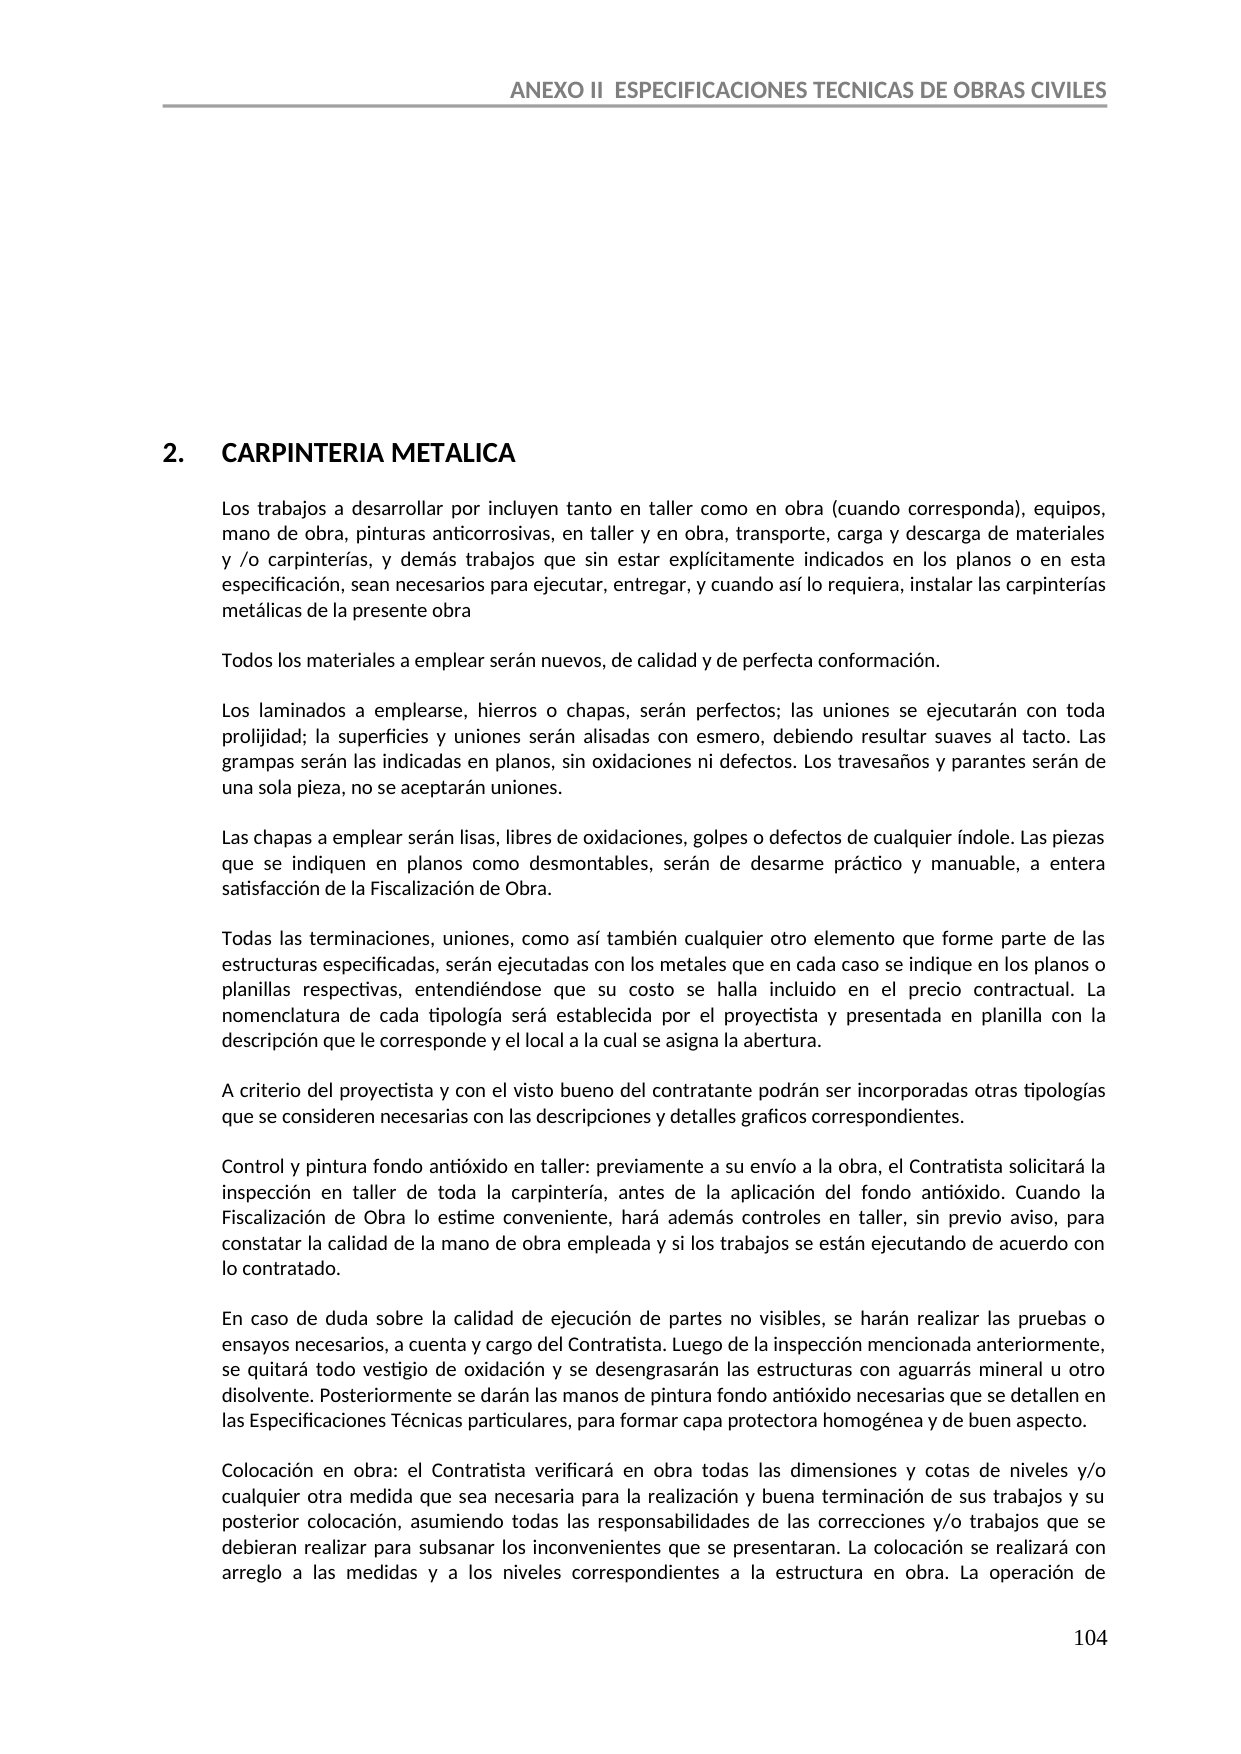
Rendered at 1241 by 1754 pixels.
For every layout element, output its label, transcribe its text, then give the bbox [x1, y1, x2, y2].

text A criterio del proyectista y con el visto bueno del contratante podrán ser incorporadas otras tipologías que se consideren necesarias con las descripciones y detalles graficos correspondientes. [222, 1078, 1107, 1128]
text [222, 1458, 1107, 1585]
text Todos los materiales a emplear serán nuevos, de calidad y de perfecta conformación. [222, 647, 1107, 673]
text Los trabajos a desarrollar por incluyen tanto en taller como en obra (cuando corresponda), equipos, mano de obra, pinturas anticorrosivas, en taller y en obra, transporte, carga y descarga de materiales y /o carpinterías, y demás trabajos que sin estar explícitamente indicados en los planos o en esta especificación, sean necesarios para ejecutar, entregar, y cuando así lo requiera, instalar las carpinterías metálicas de la presente obra [222, 495, 1107, 622]
text Control y pintura fondo antióxido en taller: previamente a su envío a la obra, el Contratista solicitará la inspección en taller de toda la carpintería, antes de la aplicación del fondo antióxido. Cuando la Fiscalización de Obra lo estime conveniente, hará además controles en taller, sin previo aviso, para constatar la calidad de la mano de obra empleada y si los trabajos se están ejecutando de acuerdo con lo contratado. [222, 1153, 1107, 1281]
list CARPINTERIA METALICA [162, 434, 1107, 470]
text Las chapas a emplear serán lisas, libres de oxidaciones, golpes o defectos de cualquier índole. Las piezas que se indiquen en planos como desmontables, serán de desarme práctico y manuable, a entera satisfacción de la Fiscalización de Obra. [222, 824, 1107, 901]
text Los laminados a emplearse, hierros o chapas, serán perfectos; las uniones se ejecutarán con toda prolijidad; la superficies y uniones serán alisadas con esmero, debiendo resultar suaves al tacto. Las grampas serán las indicadas en planos, sin oxidaciones ni defectos. Los travesaños y parantes serán de una sola pieza, no se aceptarán uniones. [222, 698, 1107, 799]
text En caso de duda sobre la calidad de ejecución de partes no visibles, se harán realizar las pruebas o ensayos necesarios, a cuenta y cargo del Contratista. Luego de la inspección mencionada anteriormente, se quitará todo vestigio de oxidación y se desengrasarán las estructuras con aguarrás mineral u otro disolvente. Posteriormente se darán las manos de pintura fondo antióxido necesarias que se detallen en las Especificaciones Técnicas particulares, para formar capa protectora homogénea y de buen aspecto. [222, 1306, 1107, 1433]
text Todas las terminaciones, uniones, como así también cualquier otro elemento que forme parte de las estructuras especificadas, serán ejecutadas con los metales que en cada caso se indique en los planos o planillas respectivas, entendiéndose que su costo se halla incluido en el precio contractual. La nomenclatura de cada tipología será establecida por el proyectista y presentada en planilla con la descripción que le corresponde y el local a la cual se asigna la abertura. [222, 926, 1107, 1053]
